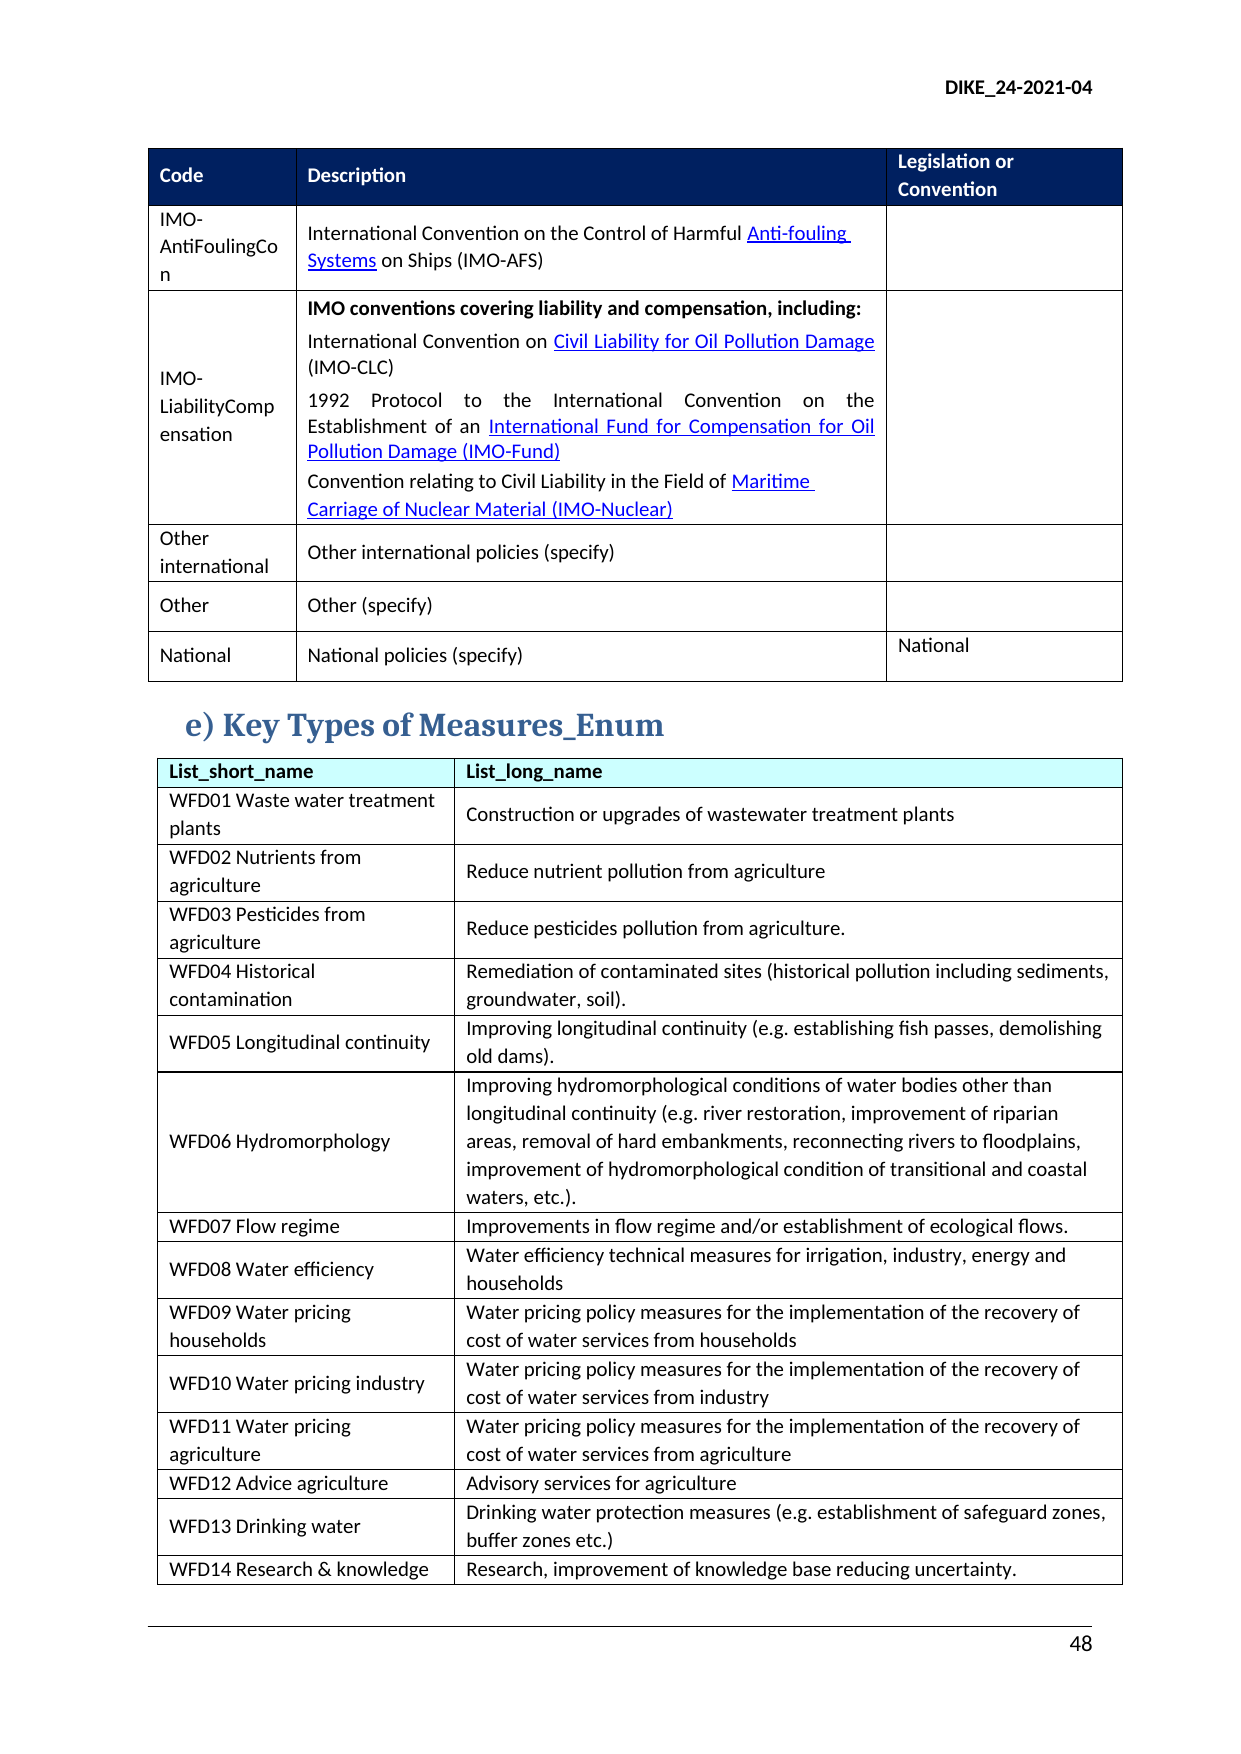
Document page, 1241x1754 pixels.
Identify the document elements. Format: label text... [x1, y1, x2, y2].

table_cell [887, 206, 1122, 289]
table_cell WFD05 Longitudinal continuity [158, 1016, 454, 1071]
table_header List_long_name [455, 759, 1122, 787]
table_cell WFD10 Water pricing industry [158, 1356, 454, 1412]
table_cell IMO conventions covering liability and compensation, including: International Convention on Civil Liability for Oil Pollution Damage (IMO-CLC) 1992 Protocol to the International Convention on the Establishment of an International Fund for Compensation for Oil Pollution Damage (IMO-Fund) Convention relating to Civil Liability in the Field of Maritime Carriage of Nuclear Material (IMO-Nuclear) [297, 291, 886, 524]
table_cell Improvements in flow regime and/or establishment of ecological flows. [455, 1213, 1122, 1241]
table_cell Other international policies (specify) [297, 525, 886, 581]
table_cell Water pricing policy measures for the implementation of the recovery of cost of water services from households [455, 1299, 1122, 1355]
table_cell WFD02 Nutrients from agriculture [158, 845, 454, 901]
table_cell WFD08 Water efficiency [158, 1242, 454, 1298]
table_cell Remediation of contaminated sites (historical pollution including sediments, groundwater, soil). [455, 959, 1122, 1014]
table_cell Water efficiency technical measures for irrigation, industry, energy and households [455, 1242, 1122, 1298]
table_cell WFD12 Advice agriculture [158, 1470, 454, 1498]
table_cell Research, improvement of knowledge base reducing uncertainty. [455, 1556, 1122, 1584]
table_cell IMO-LiabilityCompensation [149, 291, 296, 524]
table_cell Construction or upgrades of wastewater treatment plants [455, 788, 1122, 843]
table_cell Other international [149, 525, 296, 581]
table_cell Other (specify) [297, 582, 886, 631]
table_cell Water pricing policy measures for the implementation of the recovery of cost of water services from agriculture [455, 1413, 1122, 1469]
table_cell WFD11 Water pricing agriculture [158, 1413, 454, 1469]
table_cell Drinking water protection measures (e.g. establishment of safeguard zones, buffer zones etc.) [455, 1499, 1122, 1555]
table_cell WFD13 Drinking water [158, 1499, 454, 1555]
table_cell Reduce nutrient pollution from agriculture [455, 845, 1122, 901]
table_cell [887, 582, 1122, 631]
table_cell Water pricing policy measures for the implementation of the recovery of cost of water services from industry [455, 1356, 1122, 1412]
table_cell WFD03 Pesticides from agriculture [158, 902, 454, 957]
table_cell Advisory services for agriculture [455, 1470, 1122, 1498]
table_cell Improving longitudinal continuity (e.g. establishing fish passes, demolishing old dams). [455, 1016, 1122, 1071]
table_cell [887, 291, 1122, 524]
table_cell WFD07 Flow regime [158, 1213, 454, 1241]
table_header Legislation or Convention [887, 149, 1122, 205]
table_cell International Convention on the Control of Harmful Anti-fouling Systems on Ships (IMO-AFS) [297, 206, 886, 289]
table_cell WFD04 Historical contamination [158, 959, 454, 1014]
table_cell Reduce pesticides pollution from agriculture. [455, 902, 1122, 957]
table_cell WFD14 Research & knowledge [158, 1556, 454, 1584]
table_cell WFD09 Water pricing households [158, 1299, 454, 1355]
table_cell Improving hydromorphological conditions of water bodies other than longitudinal continuity (e.g. river restoration, improvement of riparian areas, removal of hard embankments, reconnecting rivers to floodplains, improvement of hydromorphological condition of transitional and coastal waters, etc.). [455, 1073, 1122, 1212]
table_cell WFD01 Waste water treatment plants [158, 788, 454, 843]
table_cell Other [149, 582, 296, 631]
table_cell WFD06 Hydromorphology [158, 1073, 454, 1212]
table_header Code [149, 149, 296, 205]
table_header Description [297, 149, 886, 205]
table_cell National [149, 632, 296, 681]
table_cell [887, 525, 1122, 581]
subtitle Key Types of Measures_Enum [185, 707, 1092, 745]
table_cell National [887, 632, 1122, 681]
table_header List_short_name [158, 759, 454, 787]
table_cell IMO-AntiFoulingCon [149, 206, 296, 289]
table_cell National policies (specify) [297, 632, 886, 681]
